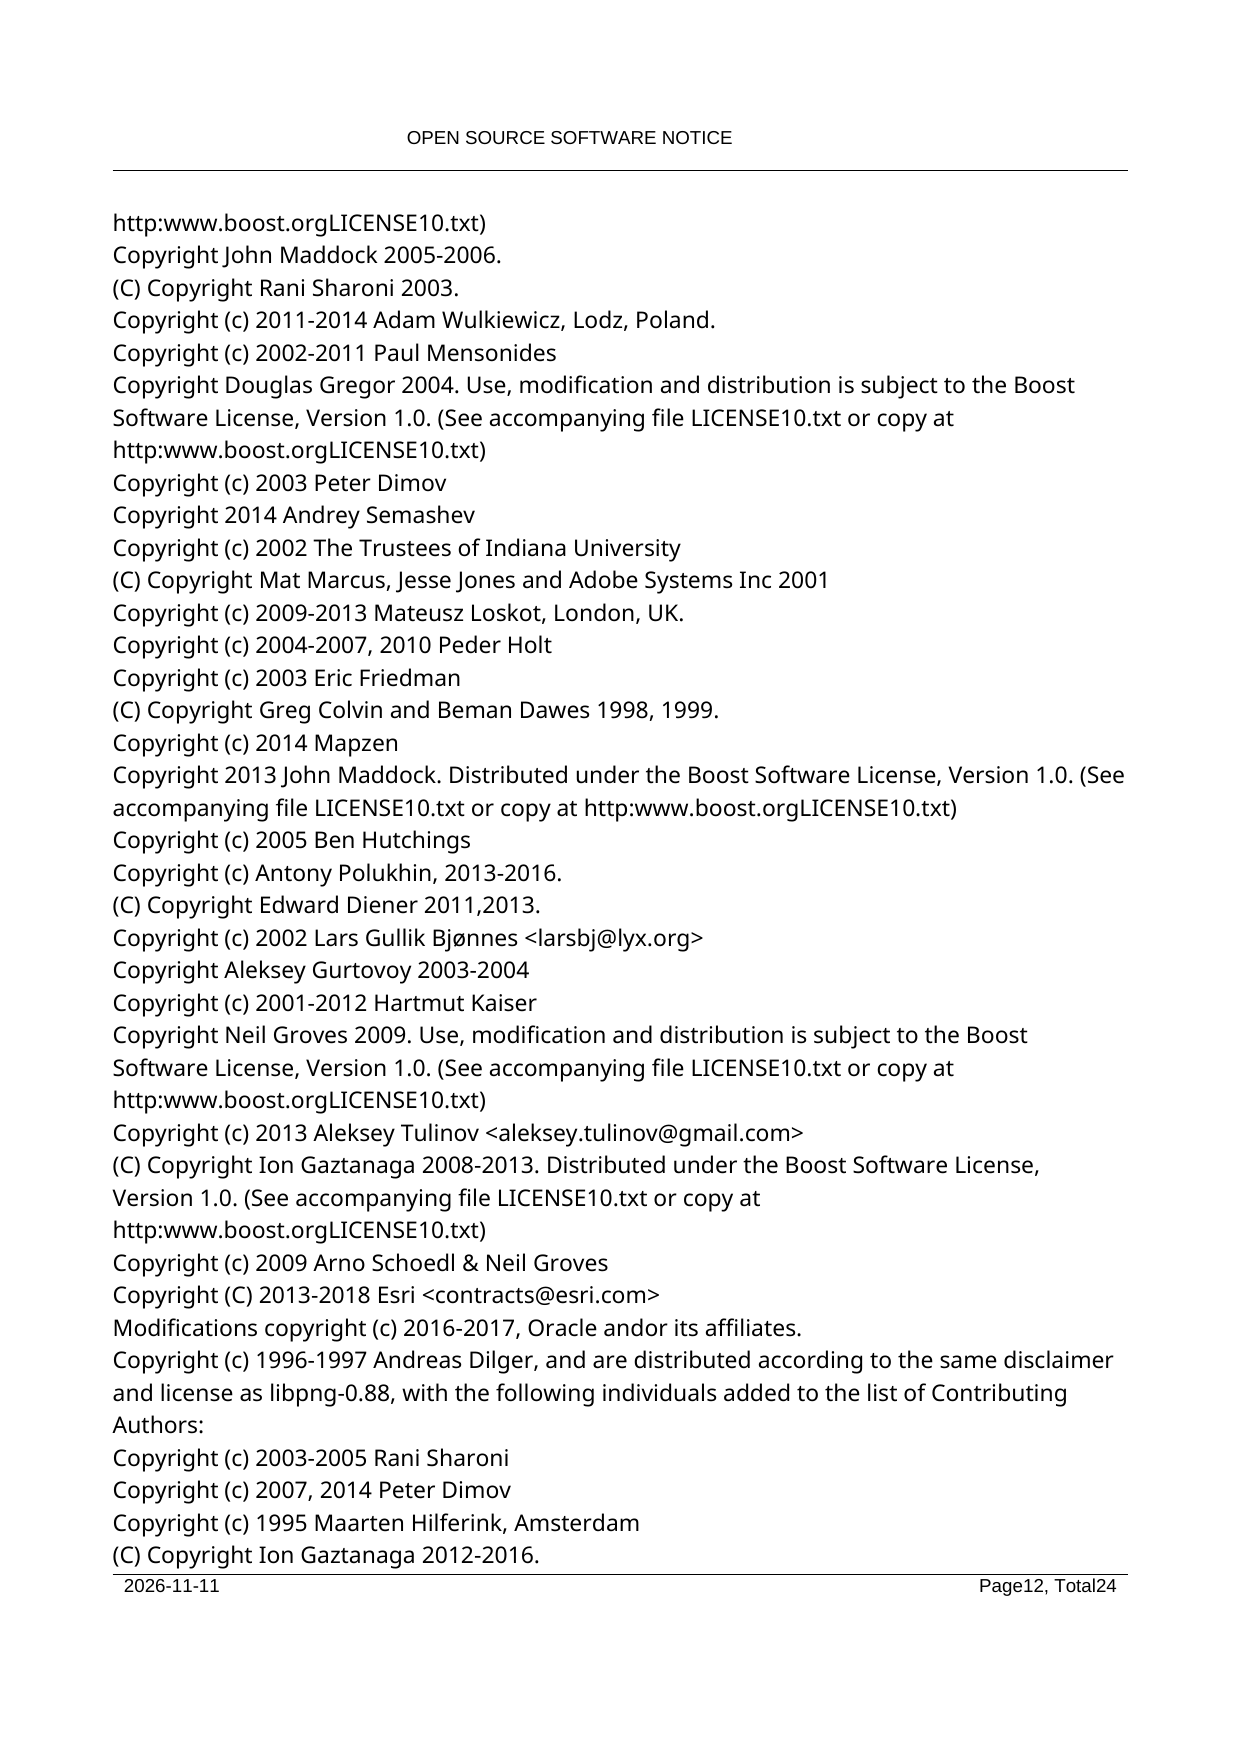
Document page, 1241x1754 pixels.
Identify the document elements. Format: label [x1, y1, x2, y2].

text [112, 206, 1128, 1571]
